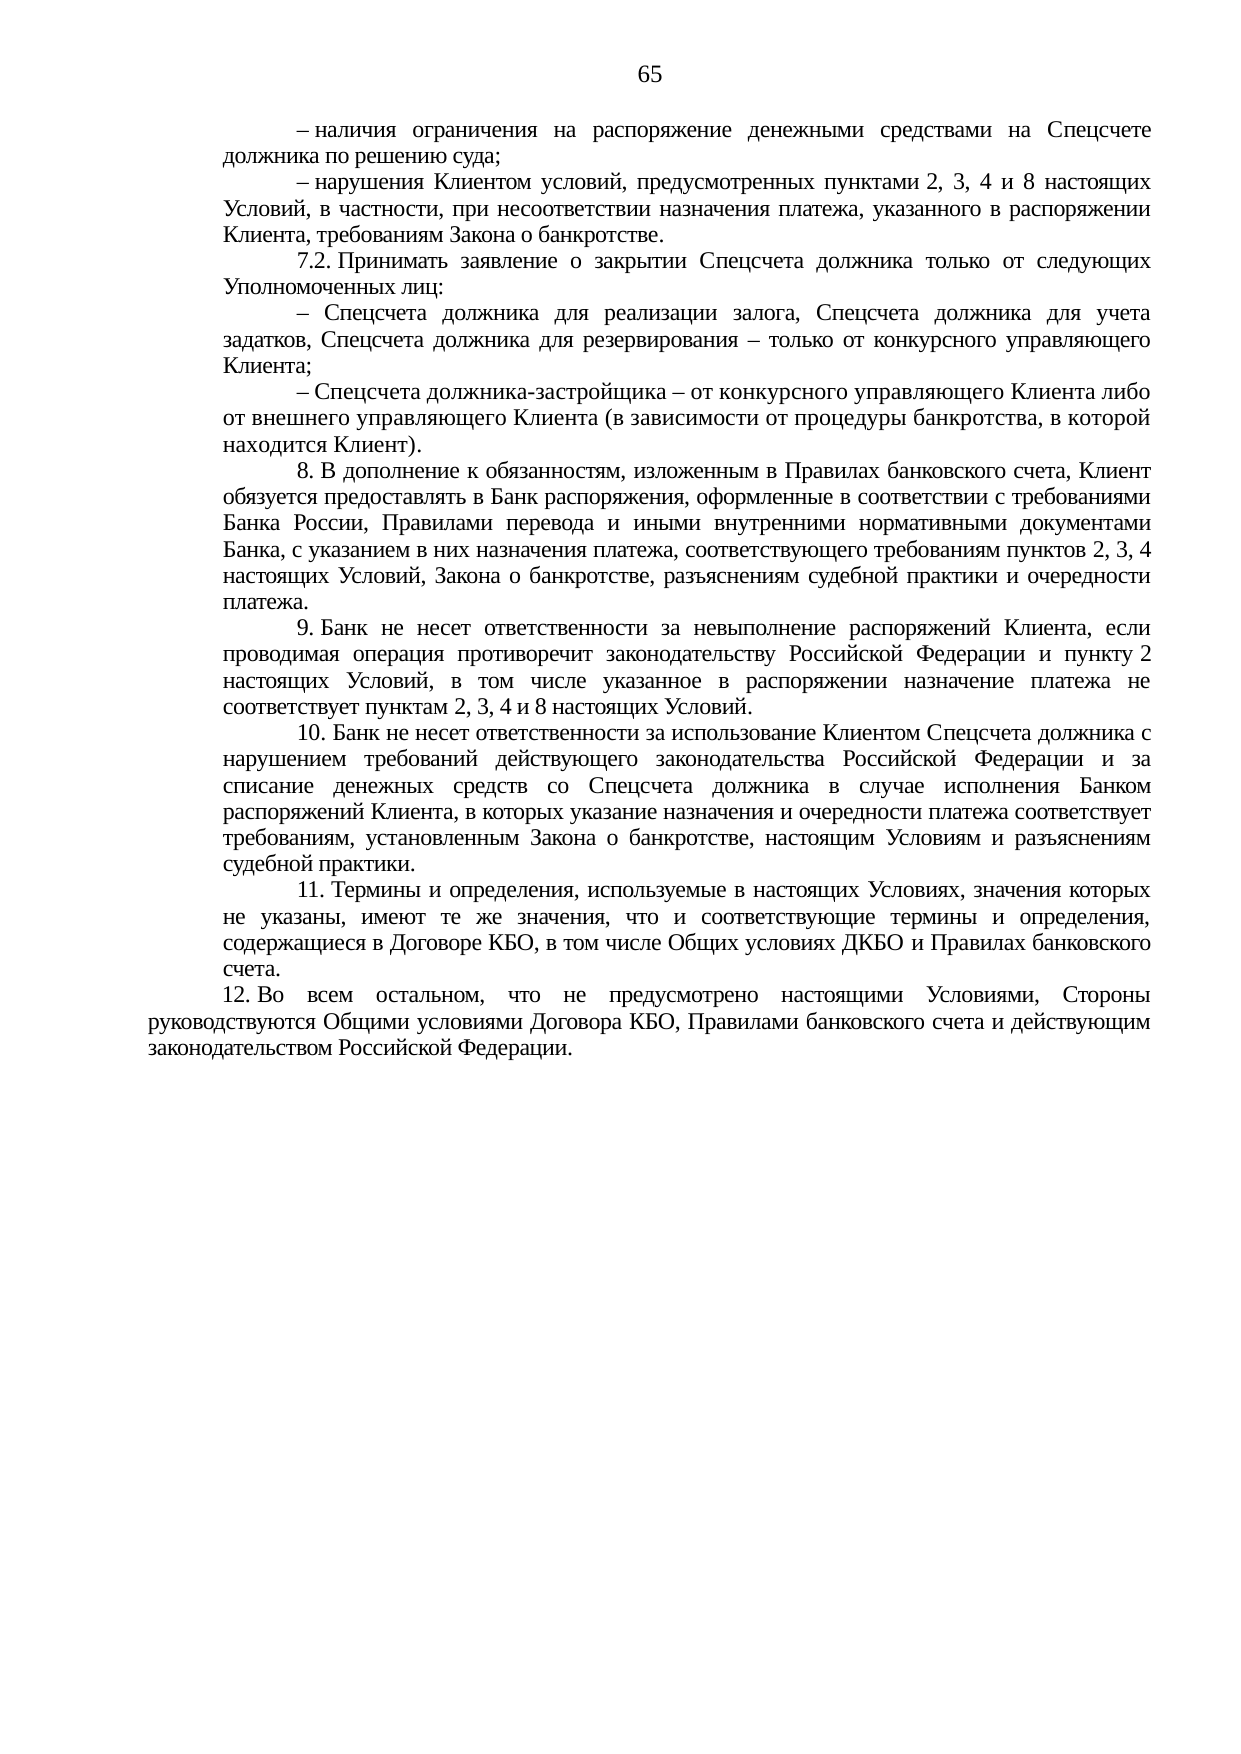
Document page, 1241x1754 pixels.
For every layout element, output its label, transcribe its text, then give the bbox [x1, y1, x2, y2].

text 8. В дополнение к обязанностям, изложенным в Правилах банковского счета, Клиент обязуется предоставлять в Банк распоряжения, оформленные в соответствии с требованиями Банка России, Правилами перевода и иными внутренними нормативными документами Банка, с указанием в них назначения платежа, соответствующего требованиям пунктов 2, 3, 4 настоящих Условий, Закона о банкротстве, разъяснениям судебной практики и очередности платежа. [223, 457, 1152, 615]
text – наличия ограничения на распоряжение денежными средствами на Спецсчете должника по решению суда; [223, 117, 1152, 169]
text 11. Термины и определения, используемые в настоящих Условиях, значения которых не указаны, имеют те же значения, что и соответствующие термины и определения, содержащиеся в Договоре КБО, в том числе Общих условиях ДКБО и Правилах банковского счета. [223, 877, 1152, 982]
text 7.2. Принимать заявление о закрытии Спецсчета должника только от следующих Уполномоченных лиц: [223, 248, 1152, 300]
text 10. Банк не несет ответственности за использование Клиентом Спецсчета должника с нарушением требований действующего законодательства Российской Федерации и за списание денежных средств со Спецсчета должника в случае исполнения Банком распоряжений Клиента, в которых указание назначения и очередности платежа соответствует требованиям, установленным Закона о банкротстве, настоящим Условиям и разъяснениям судебной практики. [223, 719, 1152, 877]
text – Спецсчета должника-застройщика – от конкурсного управляющего Клиента либо от внешнего управляющего Клиента (в зависимости от процедуры банкротства, в которой находится Клиент). [223, 379, 1152, 457]
text 9. Банк не несет ответственности за невыполнение распоряжений Клиента, если проводимая операция противоречит законодательству Российской Федерации и пункту 2 настоящих Условий, в том числе указанное в распоряжении назначение платежа не соответствует пунктам 2, 3, 4 и 8 настоящих Условий. [223, 615, 1152, 719]
list 12. Во всем остальном, что не предусмотрено настоящими Условиями, Стороны руководствуются Общими условиями Договора КБО, Правилами банковского счета и действующим законодательством Российской Федерации. [148, 982, 1152, 1061]
text – нарушения Клиентом условий, предусмотренных пунктами 2, 3, 4 и 8 настоящих Условий, в частности, при несоответствии назначения платежа, указанного в распоряжении Клиента, требованиям Закона о банкротстве. [223, 169, 1152, 248]
text – Спецсчета должника для реализации залога, Спецсчета должника для учета задатков, Спецсчета должника для резервирования – только от конкурсного управляющего Клиента; [223, 300, 1152, 379]
